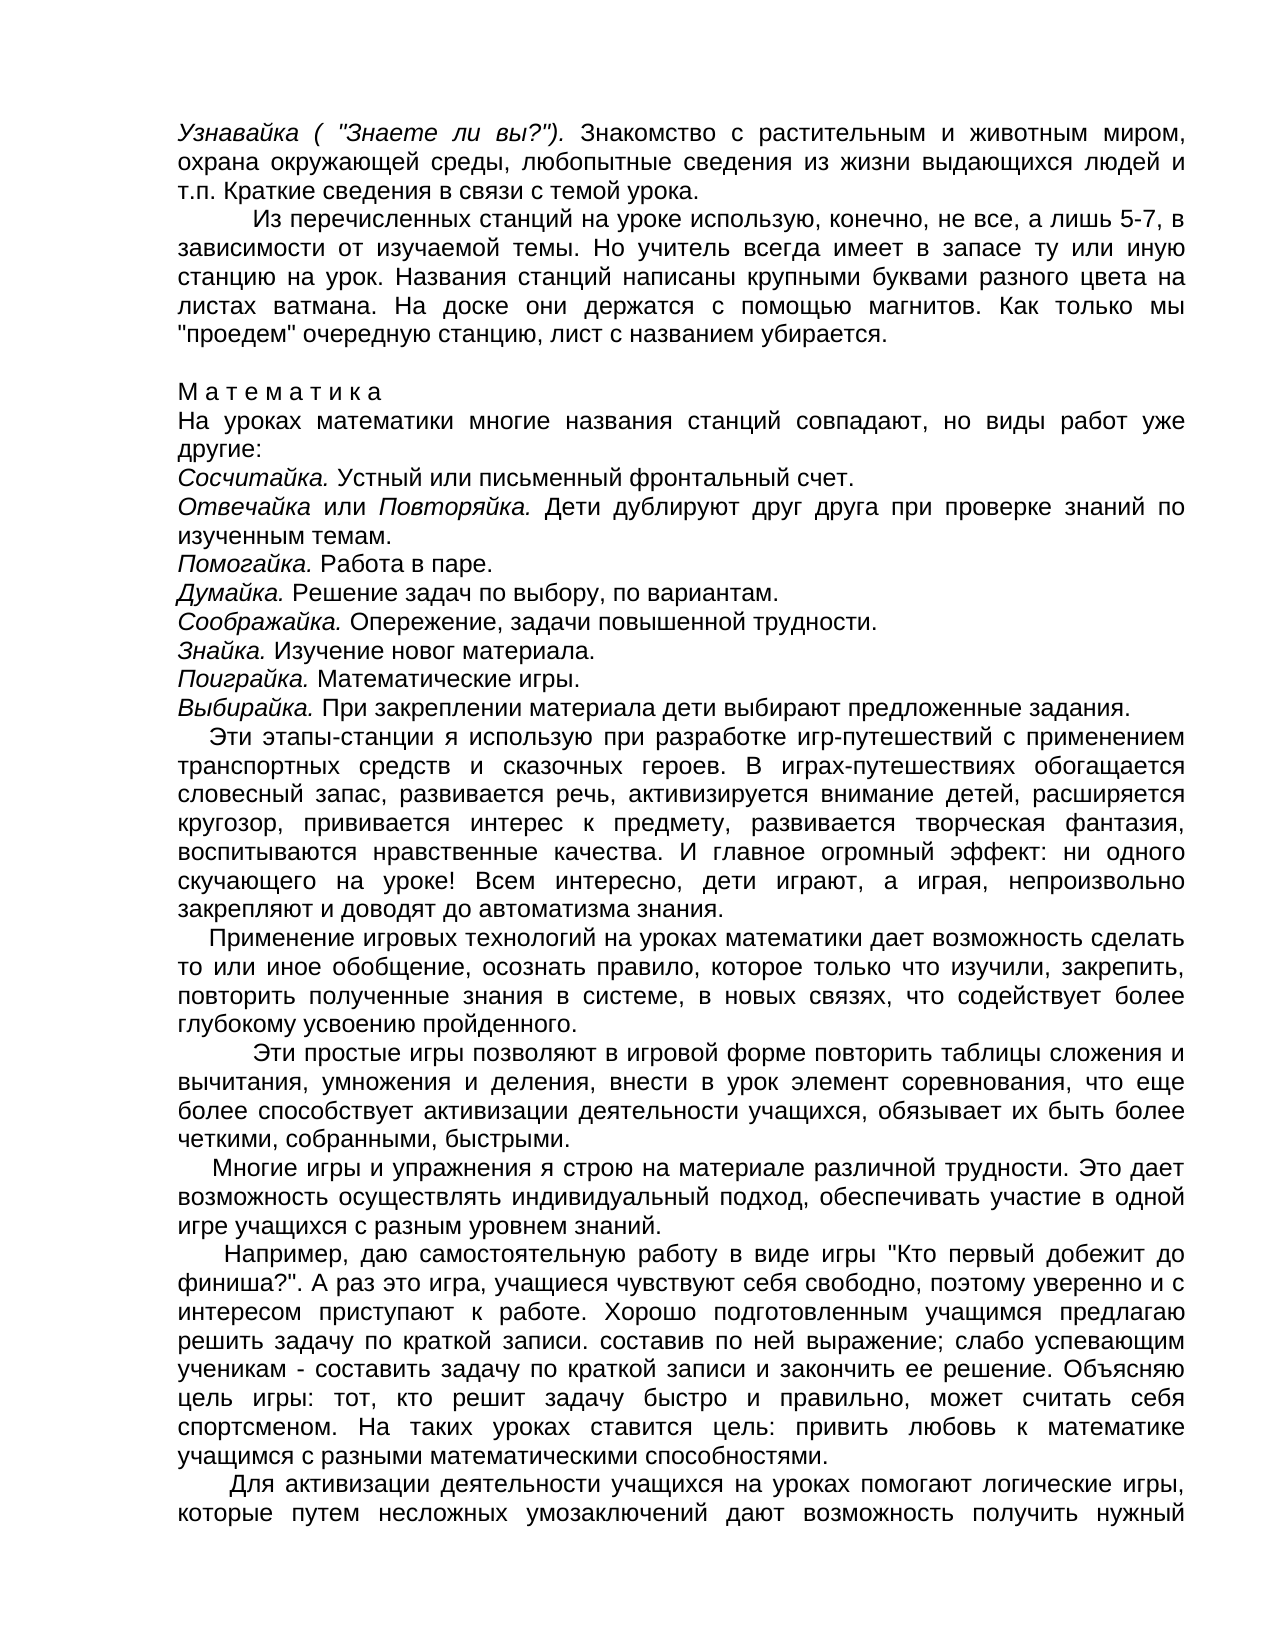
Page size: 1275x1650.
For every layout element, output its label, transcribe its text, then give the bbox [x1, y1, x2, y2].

text Отвечайка или Повторяйка. Дети дублируют друг друга при проверке знаний по изученным темам. [177, 492, 1186, 549]
text Применение игровых технологий на уроках математики дает возможность сделать то или иное обобщение, осознать правило, которое только что изучили, закрепить, повторить полученные знания в системе, в новых связях, что содействует более глубокому усвоению пройденного. [177, 923, 1186, 1038]
text Эти простые игры позволяют в игровой форме повторить таблицы сложения и вычитания, умножения и деления, внести в урок элемент соревнования, что еще более способствует активизации деятельности учащихся, обязывает их быть более четкими, собранными, быстрыми. [177, 1038, 1186, 1153]
text Думайка. Решение задач по выбору, по вариантам. [177, 578, 1186, 607]
text Соображайка. Опережение, задачи повышенной трудности. [177, 607, 1186, 636]
text Эти этапы-станции я использую при разработке игр-путешествий с применением транспортных средств и сказочных героев. В играх-путешествиях обогащается словесный запас, развивается речь, активизируется внимание детей, расширяется кругозор, прививается интерес к предмету, развивается творческая фантазия, воспитываются нравственные качества. И главное огромный эффект: ни одного скучающего на уроке! Всем интересно, дети играют, а играя, непроизвольно закрепляют и доводят до автоматизма знания. [177, 722, 1186, 923]
text Поиграйка. Математические игры. [177, 664, 1186, 693]
text Сосчитайка. Устный или письменный фронтальный счет. [177, 463, 1186, 492]
text Например, даю самостоятельную работу в виде игры "Кто первый добежит до финиша?". А раз это игра, учащиеся чувствуют себя свободно, поэтому уверенно и с интересом приступают к работе. Хорошо подготовленным учащимся предлагаю решить задачу по краткой записи. составив по ней выражение; слабо успевающим ученикам - составить задачу по краткой записи и закончить ее решение. Объясняю цель игры: тот, кто решит задачу быстро и правильно, может считать себя спортсменом. На таких уроках ставится цель: привить любовь к математике учащимся с разными математическими способностями. [177, 1239, 1186, 1469]
text Узнавайка ( "Знаете ли вы?"). Знакомство с растительным и животным миром, охрана окружающей среды, любопытные сведения из жизни выдающихся людей и т.п. Краткие сведения в связи с темой урока. [177, 118, 1186, 204]
text Многие игры и упражнения я строю на материале различной трудности. Это дает возможность осуществлять индивидуальный подход, обеспечивать участие в одной игре учащихся с разным уровнем знаний. [177, 1153, 1186, 1239]
text Выбирайка. При закреплении материала дети выбирают предложенные задания. [177, 693, 1186, 722]
text Знайка. Изучение новог материала. [177, 636, 1186, 664]
text Из перечисленных станций на уроке использую, конечно, не все, а лишь 5-7, в зависимости от изучаемой темы. Но учитель всегда имеет в запасе ту или иную станцию на урок. Названия станций написаны крупными буквами разного цвета на листах ватмана. На доске они держатся с помощью магнитов. Как только мы "проедем" очередную станцию, лист с названием убирается. [177, 204, 1186, 348]
text М а т е м а т и к а [177, 377, 1186, 406]
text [177, 1469, 1186, 1527]
text На уроках математики многие названия станций совпадают, но виды работ уже другие: [177, 406, 1186, 463]
text Помогайка. Работа в паре. [177, 549, 1186, 578]
